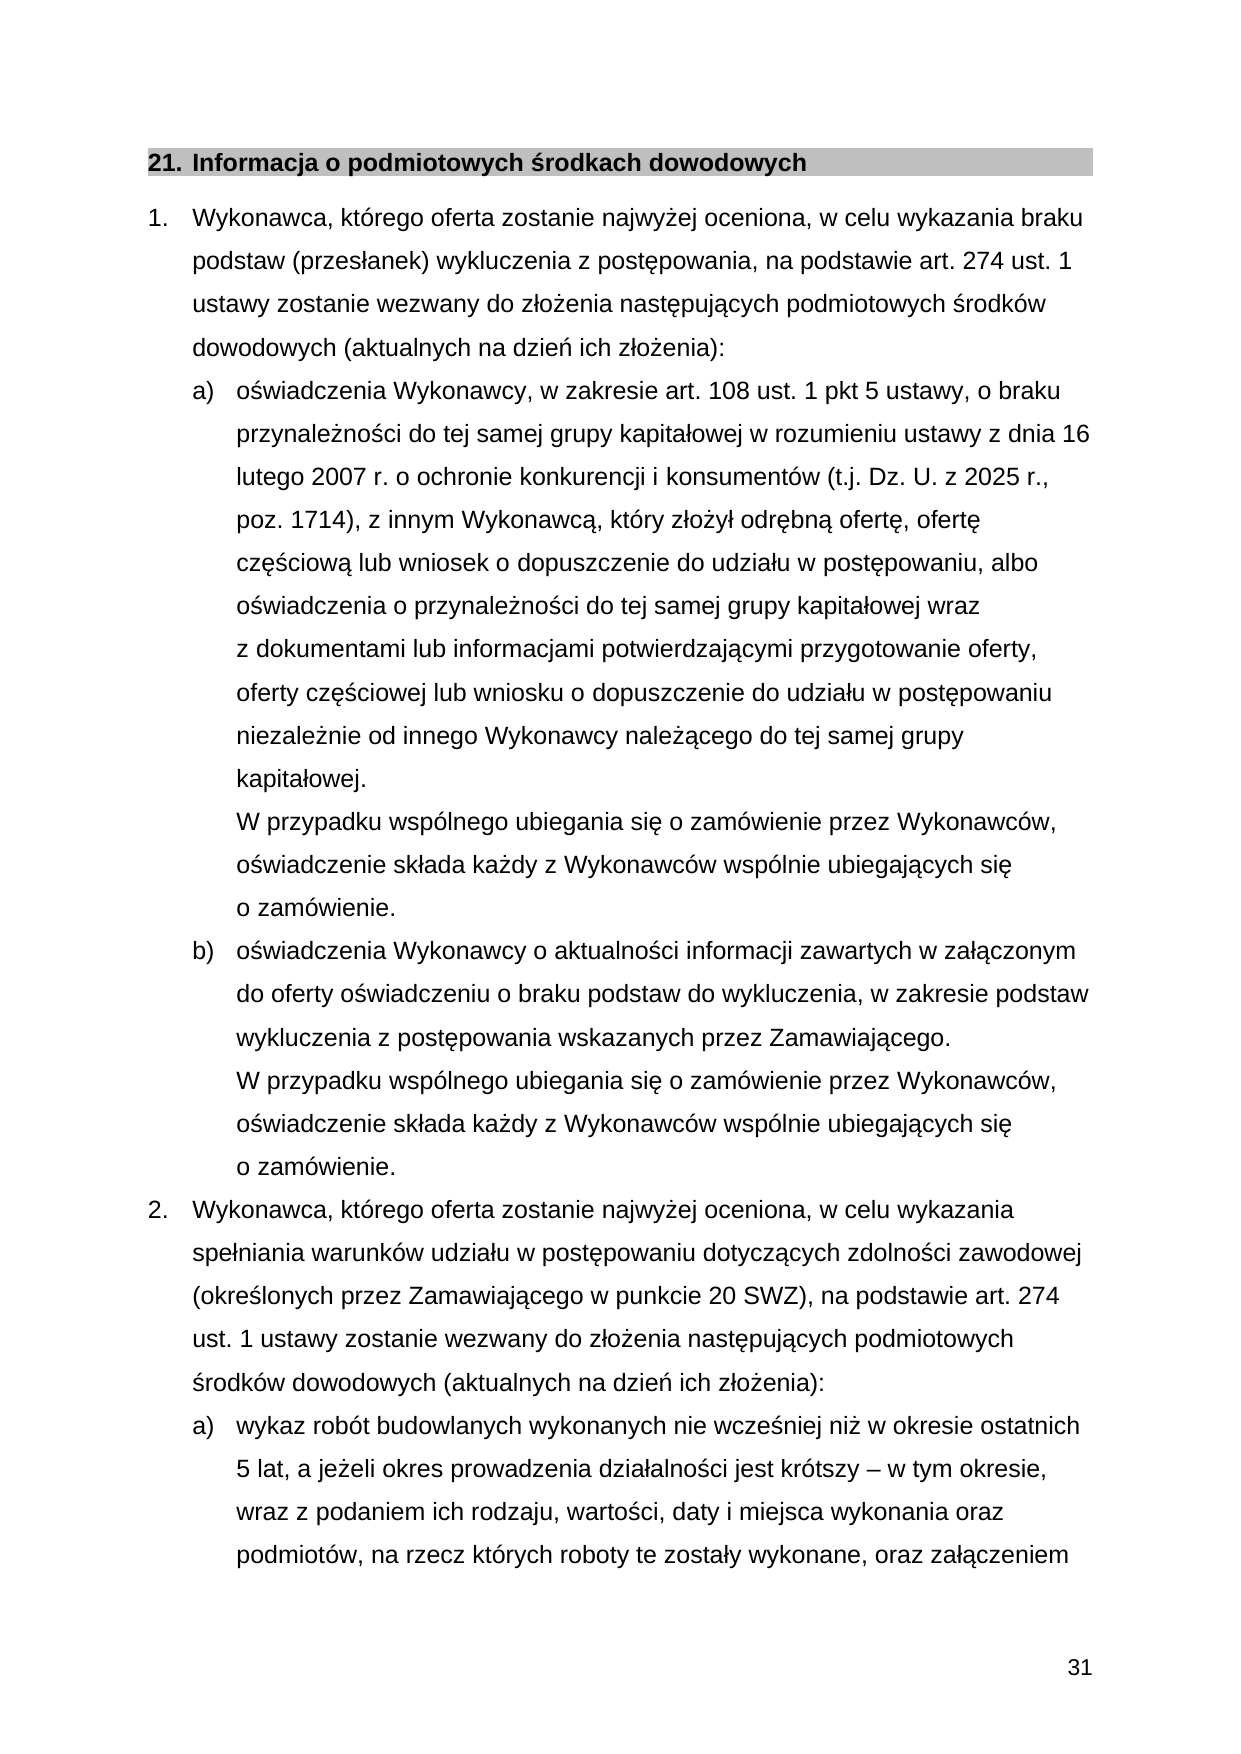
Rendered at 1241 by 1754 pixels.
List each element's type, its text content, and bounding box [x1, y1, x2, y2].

list Wykonawca, którego oferta zostanie najwyżej oceniona, w celu wykazania spełniania warunków udziału w postępowaniu dotyczących zdolności zawodowej (określonych przez Zamawiającego w punkcie 20 SWZ), na podstawie art. 274 ust. 1 ustawy zostanie wezwany do złożenia następujących podmiotowych środków dowodowych (aktualnych na dzień ich złożenia): [148, 1195, 1093, 1396]
subtitle Informacja o podmiotowych środkach dowodowych [148, 148, 1093, 176]
list oświadczenia Wykonawcy o aktualności informacji zawartych w załączonym do oferty oświadczeniu o braku podstaw do wykluczenia, w zakresie podstaw wykluczenia z postępowania wskazanych przez Zamawiającego. [192, 936, 1093, 1051]
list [192, 1411, 1093, 1569]
list Wykonawca, którego oferta zostanie najwyżej oceniona, w celu wykazania braku podstaw (przesłanek) wykluczenia z postępowania, na podstawie art. 274 ust. 1 ustawy zostanie wezwany do złożenia następujących podmiotowych środków dowodowych (aktualnych na dzień ich złożenia): [148, 203, 1093, 361]
list W przypadku wspólnego ubiegania się o zamówienie przez Wykonawców, oświadczenie składa każdy z Wykonawców wspólnie ubiegających się o zamówienie. [236, 1066, 1093, 1181]
list oświadczenia Wykonawcy, w zakresie art. 108 ust. 1 pkt 5 ustawy, o braku przynależności do tej samej grupy kapitałowej w rozumieniu ustawy z dnia 16 lutego 2007 r. o ochronie konkurencji i konsumentów (t.j. Dz. U. z 2025 r., poz. 1714), z innym Wykonawcą, który złożył odrębną ofertę, ofertę częściową lub wniosek o dopuszczenie do udziału w postępowaniu, albo oświadczenia o przynależności do tej samej grupy kapitałowej wraz z dokumentami lub informacjami potwierdzającymi przygotowanie oferty, oferty częściowej lub wniosku o dopuszczenie do udziału w postępowaniu niezależnie od innego Wykonawcy należącego do tej samej grupy kapitałowej. [192, 376, 1093, 793]
list W przypadku wspólnego ubiegania się o zamówienie przez Wykonawców, oświadczenie składa każdy z Wykonawców wspólnie ubiegających się o zamówienie. [236, 807, 1093, 922]
